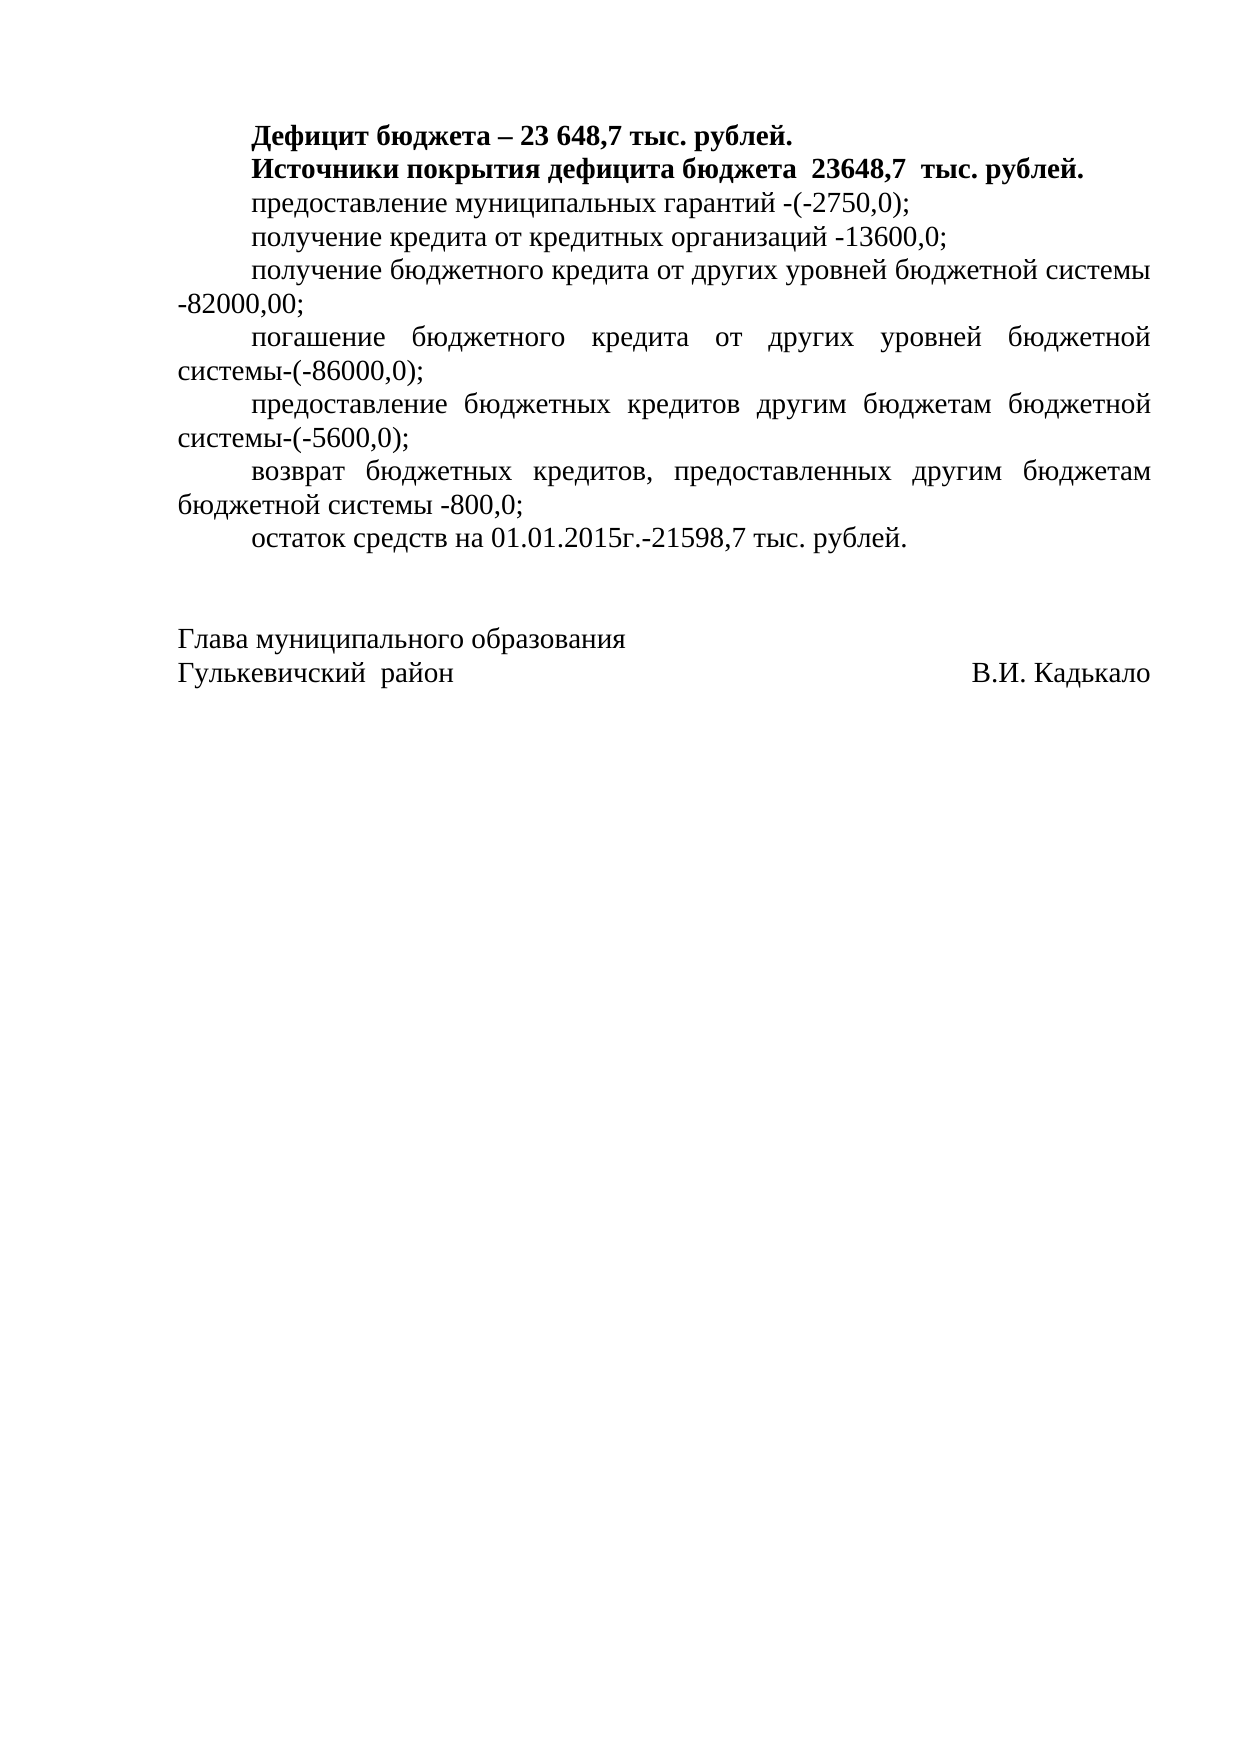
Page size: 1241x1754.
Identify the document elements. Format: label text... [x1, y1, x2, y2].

text предоставление бюджетных кредитов другим бюджетам бюджетной системы-(-5600,0); [177, 386, 1152, 453]
text Источники покрытия дефицита бюджета 23648,7 тыс. рублей. [177, 152, 1152, 185]
text Гулькевичский район В.И. Кадькало [177, 655, 1152, 688]
text погашение бюджетного кредита от других уровней бюджетной системы-(-86000,0); [177, 319, 1152, 386]
text остаток средств на 01.01.2015г.-21598,7 тыс. рублей. [177, 521, 1152, 554]
text получение бюджетного кредита от других уровней бюджетной системы -82000,00; [177, 252, 1152, 319]
text Глава муниципального образования [177, 621, 1152, 655]
text Дефицит бюджета – 23 648,7 тыс. рублей. [177, 118, 1152, 152]
text возврат бюджетных кредитов, предоставленных другим бюджетам бюджетной системы -800,0; [177, 453, 1152, 521]
text получение кредита от кредитных организаций -13600,0; [177, 219, 1152, 252]
text предоставление муниципальных гарантий -(-2750,0); [177, 185, 1152, 219]
